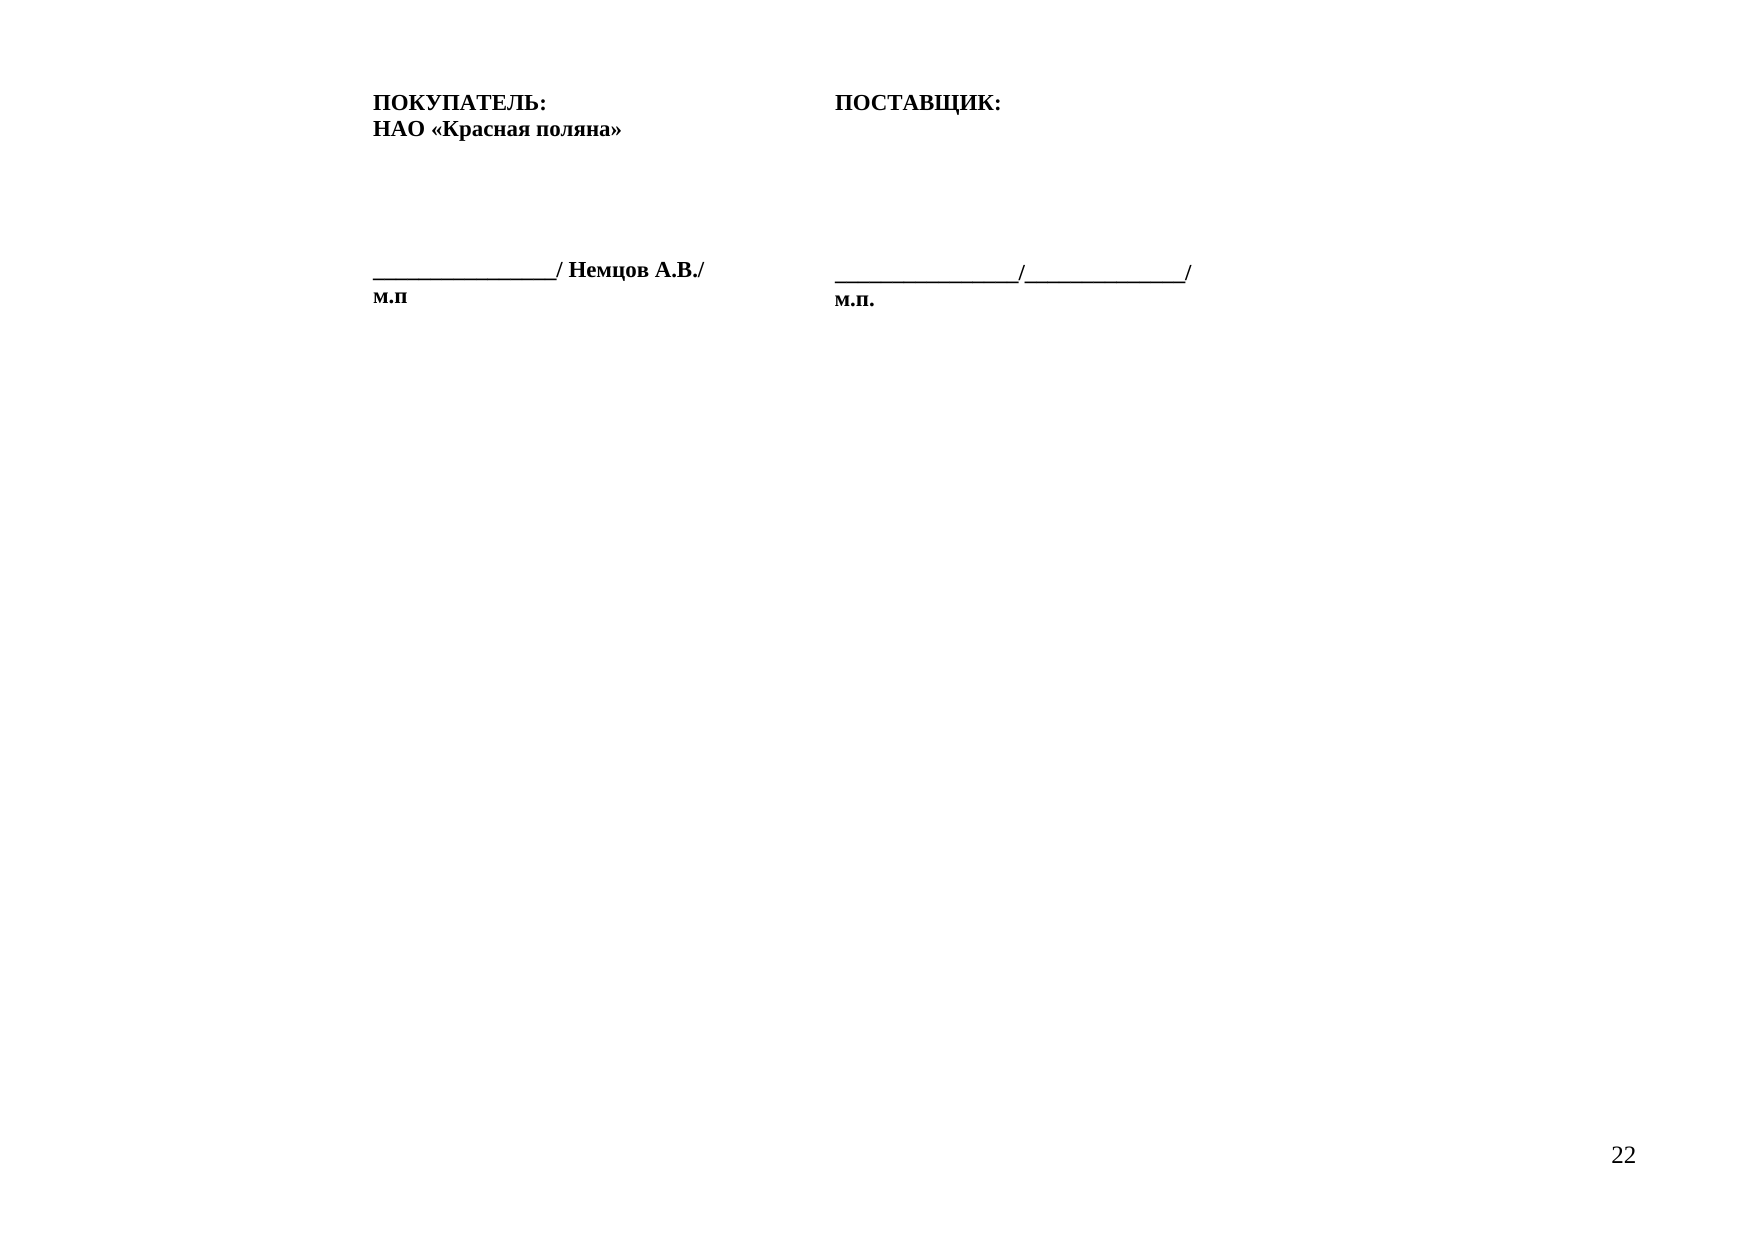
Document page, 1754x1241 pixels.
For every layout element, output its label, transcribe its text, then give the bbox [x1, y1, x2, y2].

table_header ПОСТАВЩИК: ________________/______________/ м.п. [824, 89, 1318, 344]
table_header ПОКУПАТЕЛЬ: НАО «Красная поляна» ________________/ Немцов А.В./ м.п [362, 89, 824, 344]
